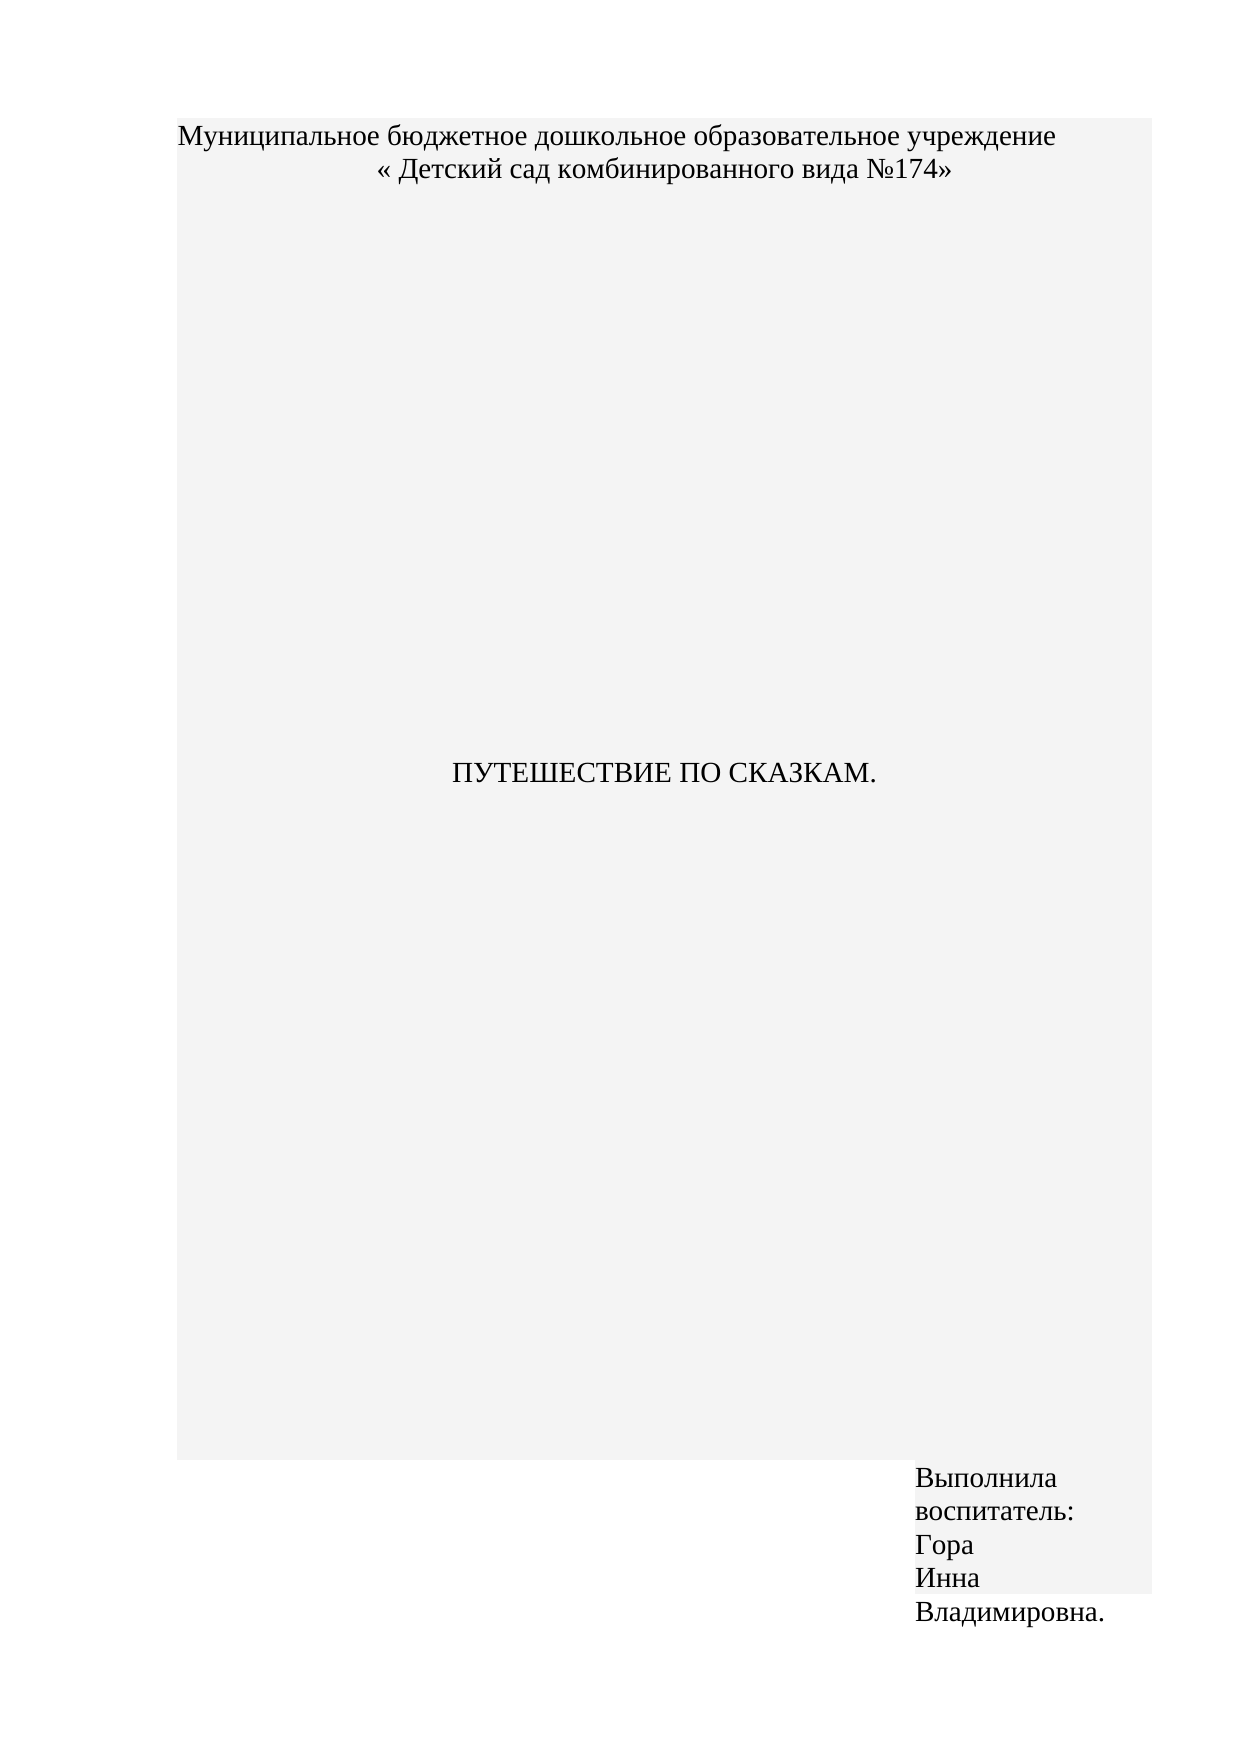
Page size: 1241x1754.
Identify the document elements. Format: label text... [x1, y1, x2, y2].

text « Детский сад комбинированного вида №174» [177, 152, 1152, 185]
text Инна [915, 1560, 1152, 1594]
text ПУТЕШЕСТВИЕ ПО СКАЗКАМ. [177, 755, 1152, 789]
text Муниципальное бюджетное дошкольное образовательное учреждение [177, 118, 1152, 152]
text Выполнила [915, 1460, 1152, 1493]
text воспитатель: [915, 1493, 1152, 1527]
text Гора [915, 1527, 1152, 1560]
text Владимировна. [841, 1594, 1152, 1627]
